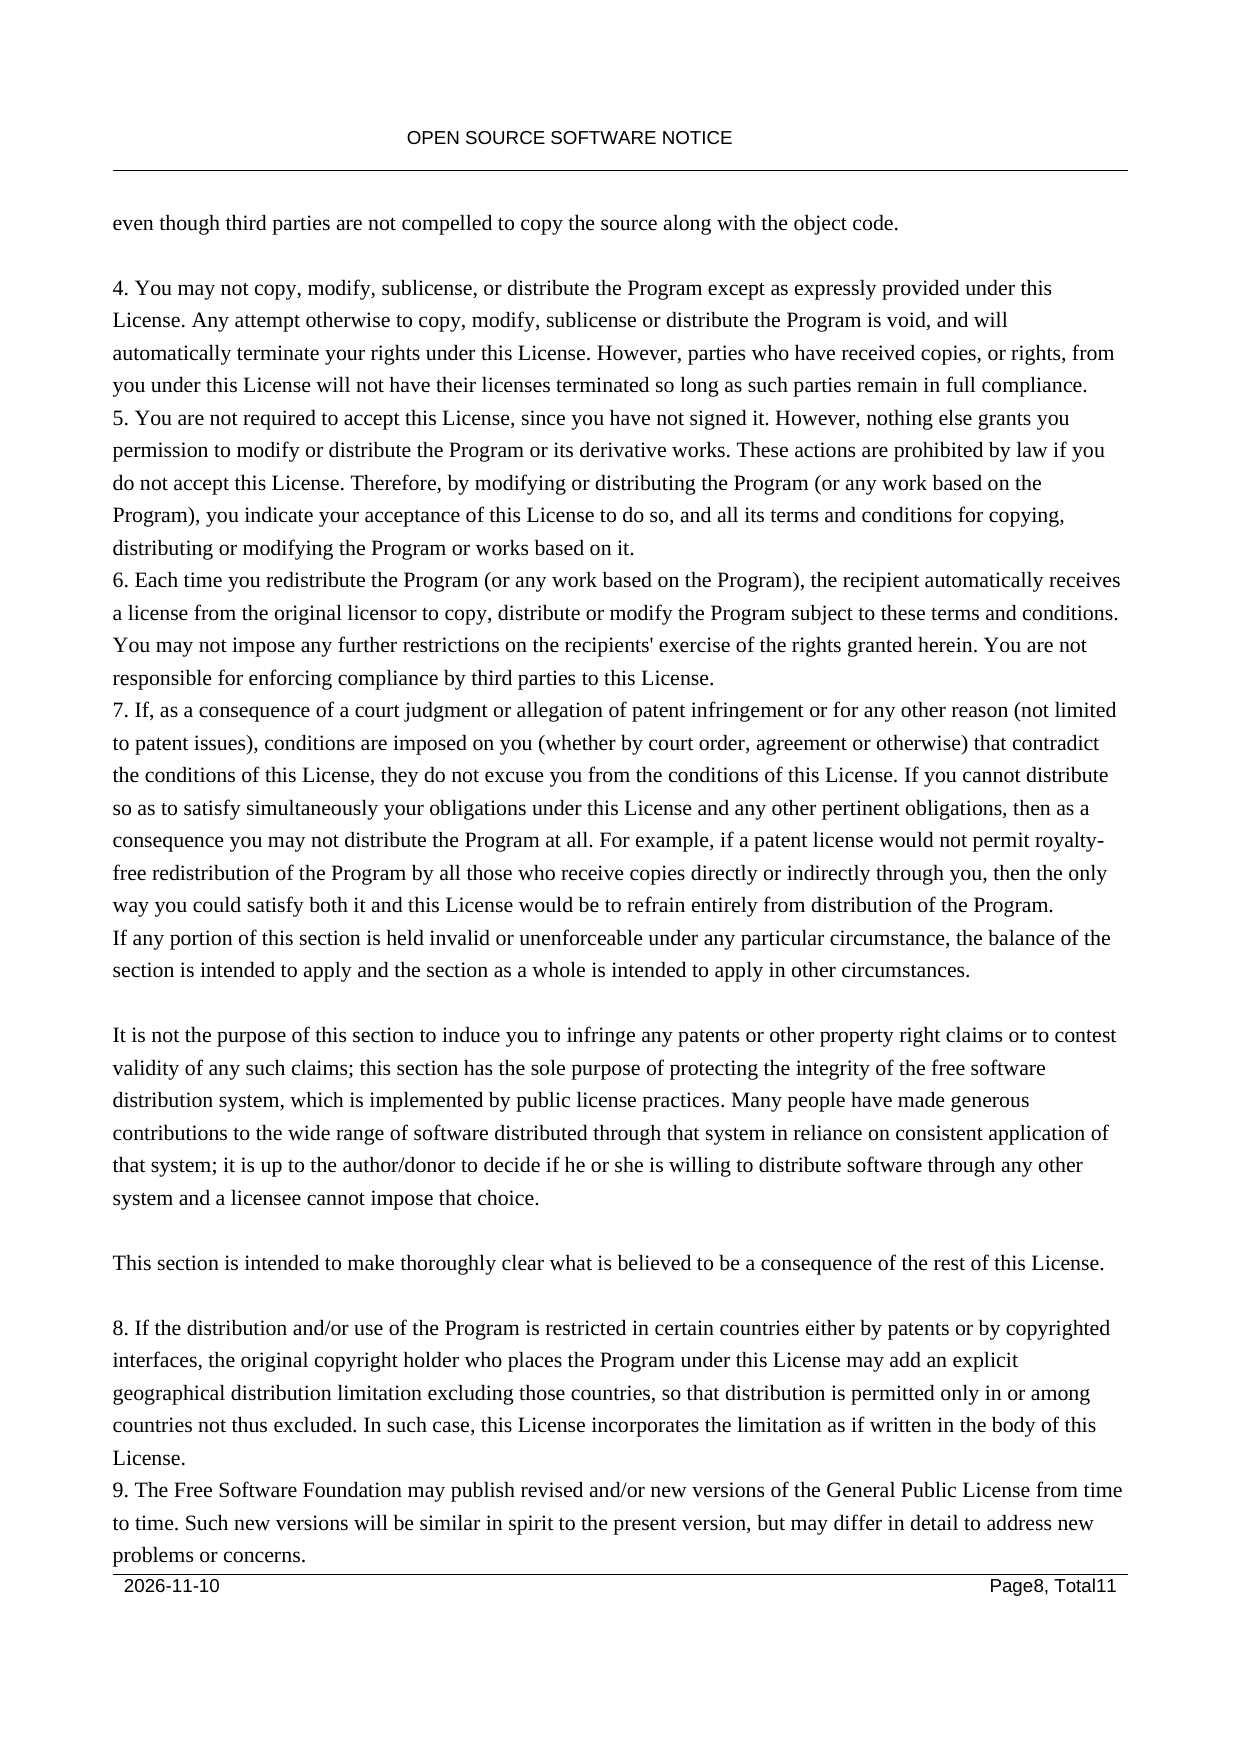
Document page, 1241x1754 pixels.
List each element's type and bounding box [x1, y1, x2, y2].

text [112, 206, 1128, 1571]
